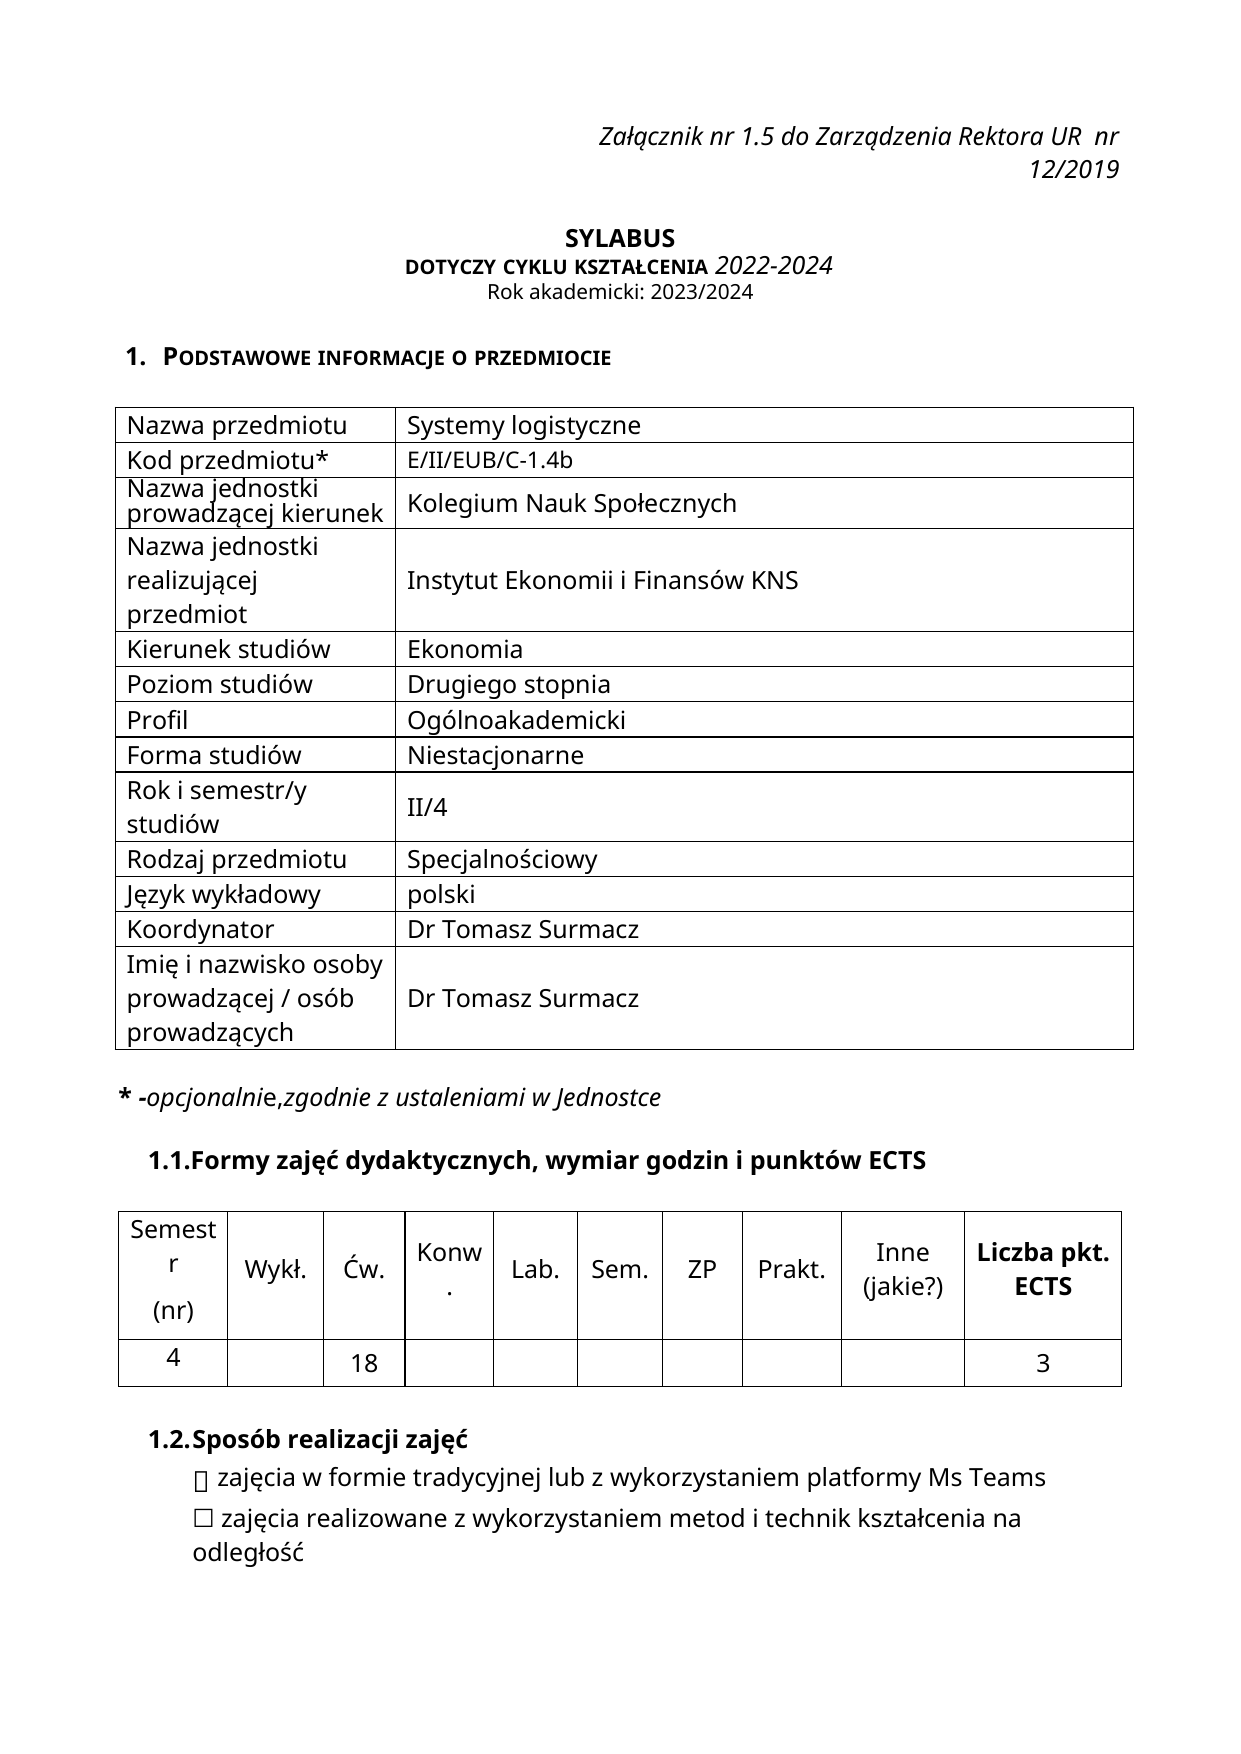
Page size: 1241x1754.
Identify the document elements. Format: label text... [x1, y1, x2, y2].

table_cell Rodzaj przedmiotu [116, 842, 395, 876]
table_cell Profil [116, 702, 395, 736]
table_header Ćw. [324, 1212, 404, 1339]
text Załącznik nr 1.5 do Zarządzenia Rektora UR nr 12/2019 [118, 118, 1122, 186]
table_header Liczba pkt. ECTS [965, 1212, 1121, 1339]
table_cell [578, 1340, 662, 1386]
table_cell Imię i nazwisko osoby prowadzącej / osób prowadzących [116, 947, 395, 1049]
table_header ZP [663, 1212, 742, 1339]
table_cell [842, 1340, 964, 1386]
table_cell [663, 1340, 742, 1386]
table_cell Dr Tomasz Surmacz [396, 947, 1133, 1049]
table_header Sem. [578, 1212, 662, 1339]
table_cell II/4 [396, 773, 1133, 841]
table_cell Kierunek studiów [116, 632, 395, 666]
table_cell Rok i semestr/y studiów [116, 773, 395, 841]
list Podstawowe informacje o przedmiocie [125, 338, 1122, 372]
table_cell Forma studiów [116, 738, 395, 771]
table_cell [228, 1340, 323, 1386]
text 1.2. Sposób realizacji zajęć [148, 1421, 1122, 1455]
table_cell Język wykładowy [116, 877, 395, 911]
table_header Systemy logistyczne [396, 408, 1133, 442]
text Rok akademicki: 2023/2024 [118, 279, 1122, 304]
text SYLABUS [118, 220, 1122, 254]
text ☐ zajęcia realizowane z wykorzystaniem metod i technik kształcenia na odległość [192, 1501, 1122, 1569]
table_cell 18 [324, 1340, 404, 1386]
table_cell polski [396, 877, 1133, 911]
table_cell E/II/EUB/C-1.4b [396, 443, 1133, 477]
table_header Konw. [406, 1212, 493, 1339]
table_cell Ekonomia [396, 632, 1133, 666]
table_header Lab. [494, 1212, 577, 1339]
table_cell Drugiego stopnia [396, 667, 1133, 701]
table_header Semestr (nr) [119, 1212, 227, 1339]
table_cell 4 [119, 1340, 227, 1386]
table_cell Dr Tomasz Surmacz [396, 912, 1133, 946]
table_cell Poziom studiów [116, 667, 395, 701]
table_cell [406, 1340, 493, 1386]
table_cell [743, 1340, 841, 1386]
table_cell [494, 1340, 577, 1386]
table_header Wykł. [228, 1212, 323, 1339]
table_cell Kolegium Nauk Społecznych [396, 478, 1133, 528]
table_cell Koordynator [116, 912, 395, 946]
table_cell Kod przedmiotu* [116, 443, 395, 477]
table_cell Niestacjonarne [396, 738, 1133, 771]
table_header Prakt. [743, 1212, 841, 1339]
table_cell Specjalnościowy [396, 842, 1133, 876]
text 1.1.Formy zajęć dydaktycznych, wymiar godzin i punktów ECTS [148, 1143, 1122, 1177]
text dotyczy cyklu kształcenia 2022-2024 [118, 254, 1122, 279]
table_cell Nazwa jednostki prowadzącej kierunek [116, 478, 395, 528]
table_cell Instytut Ekonomii i Finansów KNS [396, 529, 1133, 631]
text  zajęcia w formie tradycyjnej lub z wykorzystaniem platformy Ms Teams [192, 1455, 1122, 1501]
text * -opcjonalnie,zgodnie z ustaleniami w Jednostce [118, 1079, 1122, 1113]
table_header Inne (jakie?) [842, 1212, 964, 1339]
table_header Nazwa przedmiotu [116, 408, 395, 442]
table_cell Nazwa jednostki realizującej przedmiot [116, 529, 395, 631]
table_cell 3 [965, 1340, 1121, 1386]
table_cell Ogólnoakademicki [396, 702, 1133, 736]
